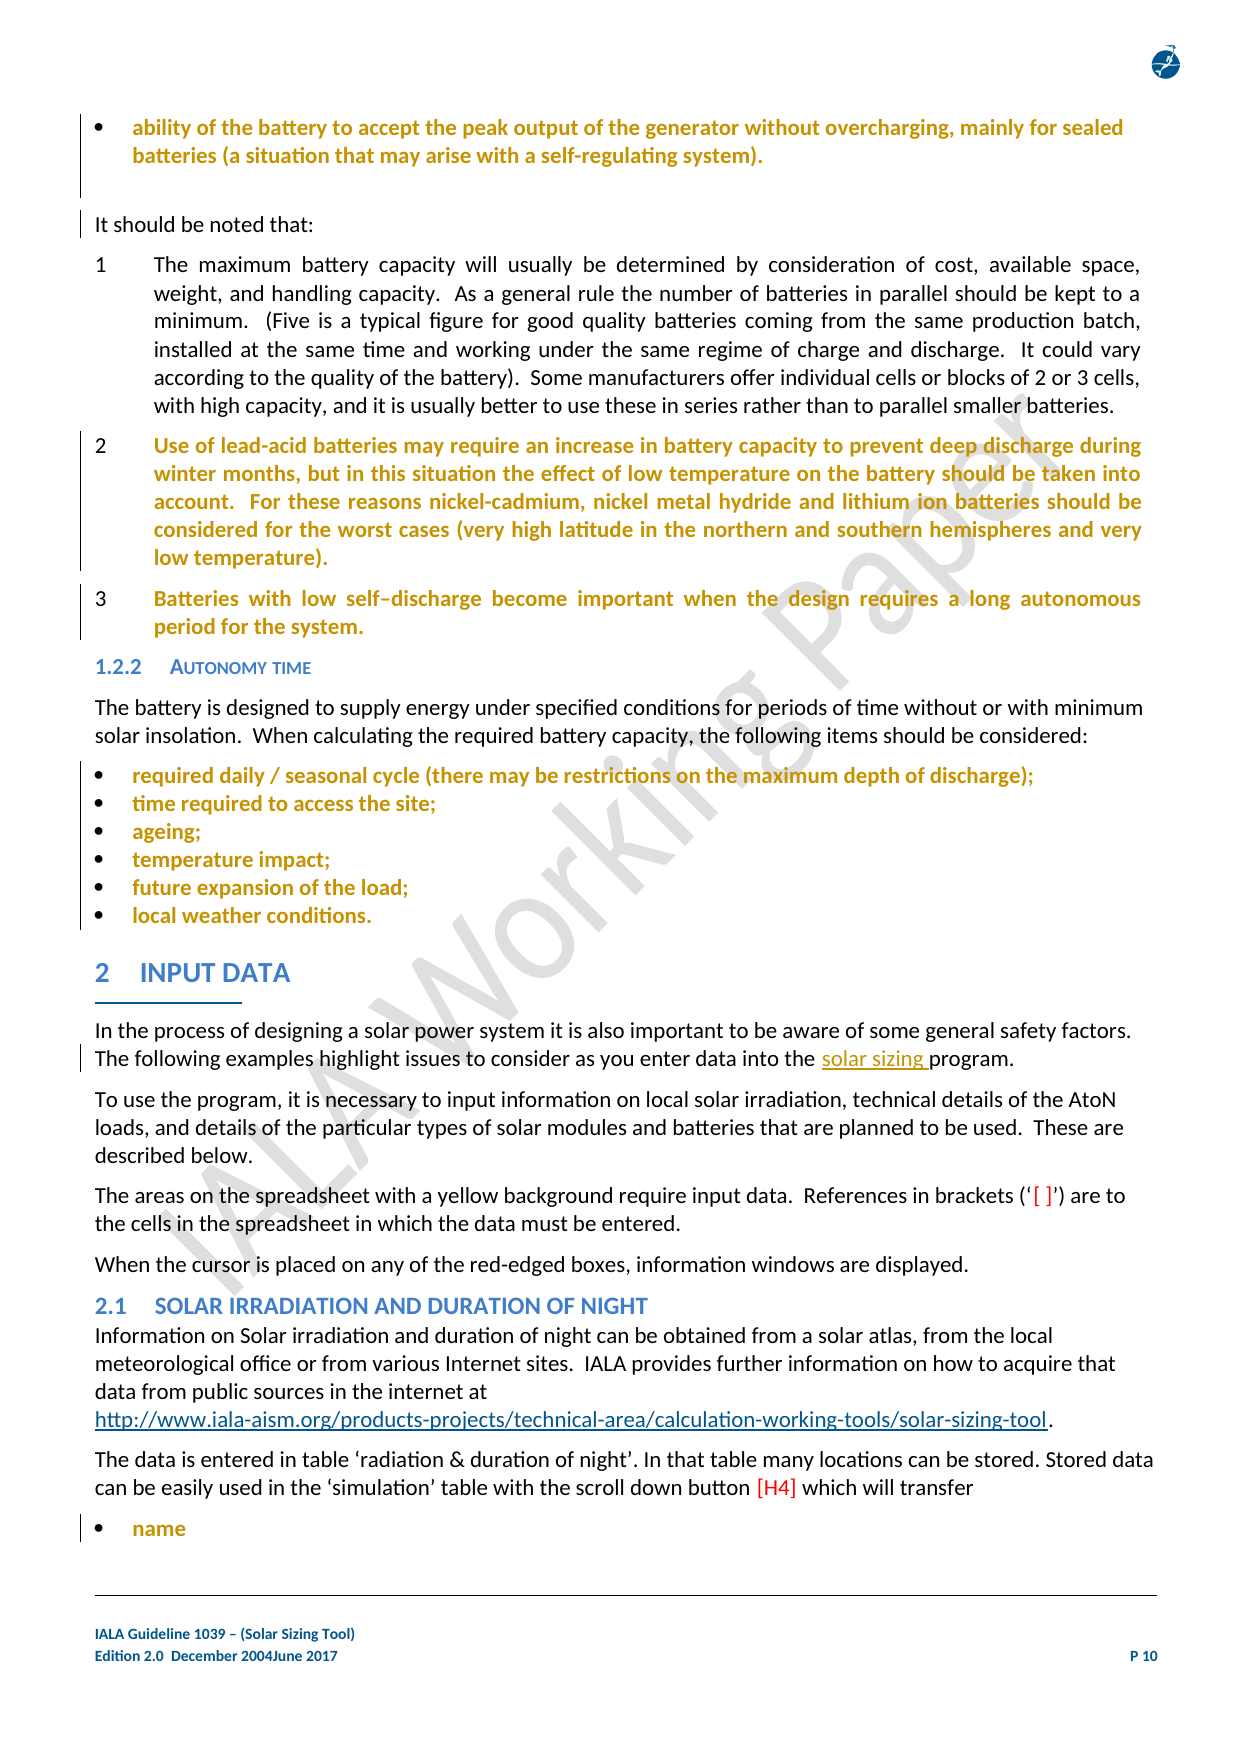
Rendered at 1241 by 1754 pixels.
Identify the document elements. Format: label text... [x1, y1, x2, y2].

list Use of lead-acid batteries may require an increase in battery capacity to prevent deep discharge during winter months, but in this situation the effect of low temperature on the battery should be taken into account. For these reasons nickel-cadmium, nickel metal hydride and lithium ion batteries should be considered for the worst cases (very high latitude in the northern and southern hemispheres and very low temperature). [94, 431, 1143, 571]
list required daily / seasonal cycle (there may be restrictions on the maximum depth of discharge); [94, 761, 1157, 789]
list time required to access the site; [94, 789, 1157, 817]
subtitle Solar Irradiation and duration of night [94, 1290, 1157, 1321]
text The data is entered in table ‘radiation & duration of night’. In that table many locations can be stored. Stored data can be easily used in the ‘simulation’ table with the scroll down button [H4] which will transfer [94, 1446, 1157, 1502]
subtitle Autonomy time [94, 652, 1157, 680]
list ability of the battery to accept the peak output of the generator without overcharging, mainly for sealed batteries (a situation that may arise with a self-regulating system). [94, 113, 1157, 169]
list ageing; [94, 817, 1157, 846]
list future expansion of the load; [94, 873, 1157, 902]
picture [1120, 0, 1239, 114]
list temperature impact; [94, 846, 1157, 873]
text The areas on the spreadsheet with a yellow background require input data. References in brackets (‘[ ]’) are to the cells in the spreadsheet in which the data must be entered. [94, 1181, 1157, 1237]
text To use the program, it is necessary to input information on local solar irradiation, technical details of the AtoN loads, and details of the particular types of solar modules and batteries that are planned to be used. These are described below. [94, 1085, 1157, 1169]
list Batteries with low self–discharge become important when the design requires a long autonomous period for the system. [94, 584, 1143, 640]
subtitle INPUT DATA [94, 954, 1157, 990]
list name [94, 1514, 1157, 1542]
list local weather conditions. [94, 902, 1157, 929]
list The maximum battery capacity will usually be determined by consideration of cost, available space, weight, and handling capacity. As a general rule the number of batteries in parallel should be kept to a minimum. (Five is a typical figure for good quality batteries coming from the same production batch, installed at the same time and working under the same regime of charge and discharge. It could vary according to the quality of the battery). Some manufacturers offer individual cells or blocks of 2 or 3 cells, with high capacity, and it is usually better to use these in series rather than to parallel smaller batteries. [94, 251, 1143, 419]
text It should be noted that: [94, 210, 1157, 238]
text In the process of designing a solar power system it is also important to be aware of some general safety factors. The following examples highlight issues to consider as you enter data into the program. [94, 1016, 1157, 1072]
text The battery is designed to supply energy under specified conditions for periods of time without or with minimum solar insolation. When calculating the required battery capacity, the following items should be considered: [94, 693, 1157, 749]
text Information on Solar irradiation and duration of night can be obtained from a solar atlas, from the local meteorological office or from various Internet sites. IALA provides further information on how to acquire that data from public sources in the internet at http://www.iala-aism.org/products-projects/technical-area/calculation-working-tools/solar-sizing-tool. [94, 1321, 1157, 1433]
text When the cursor is placed on any of the red-edged boxes, information windows are displayed. [94, 1250, 1157, 1278]
